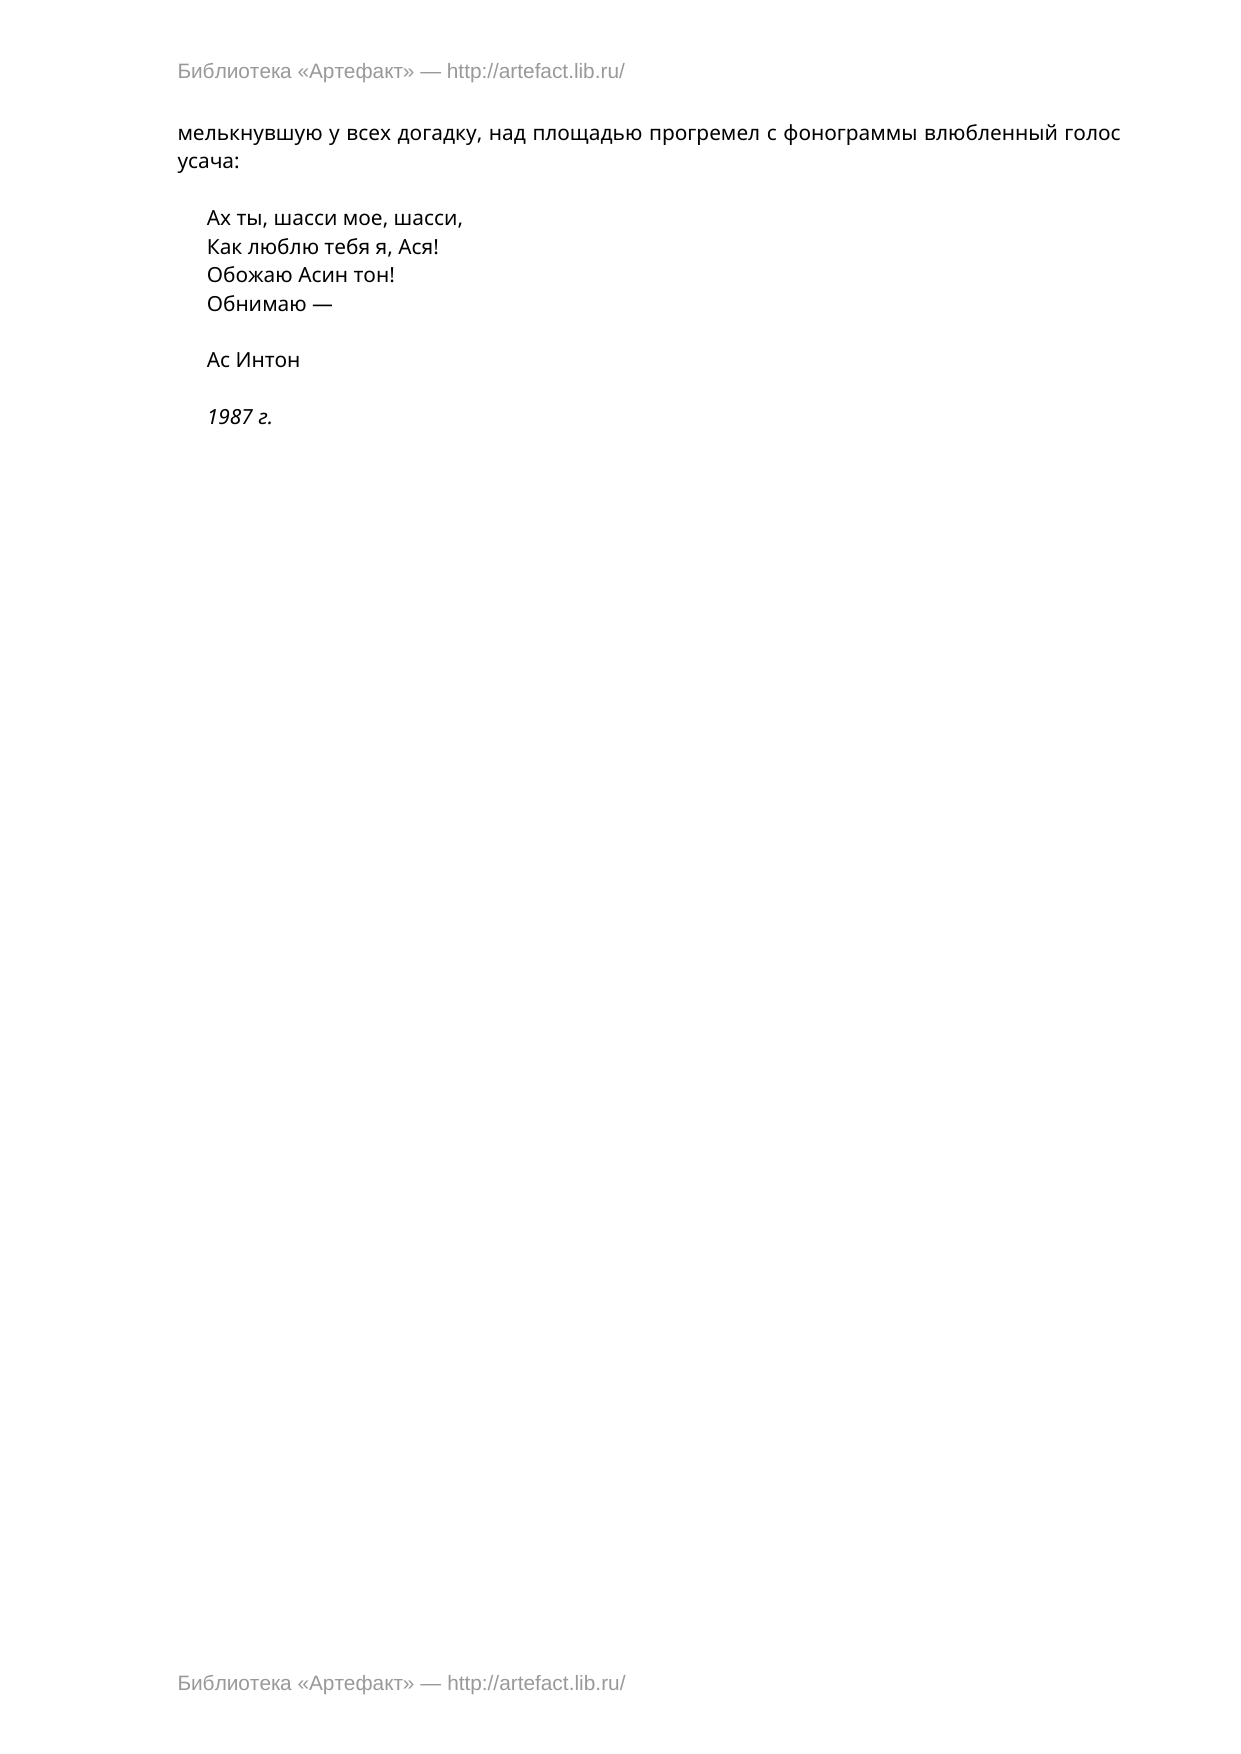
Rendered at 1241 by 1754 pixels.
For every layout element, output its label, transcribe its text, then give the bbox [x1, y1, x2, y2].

text Ах ты, шасси мое, шасси, [177, 203, 1122, 232]
text 1987 г. [177, 402, 1122, 431]
text Обожаю Асин тон! [177, 260, 1122, 289]
text Ас Интон [177, 346, 1122, 374]
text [177, 118, 1122, 175]
text Как люблю тебя я, Ася! [177, 232, 1122, 260]
text Обнимаю — [177, 289, 1122, 317]
